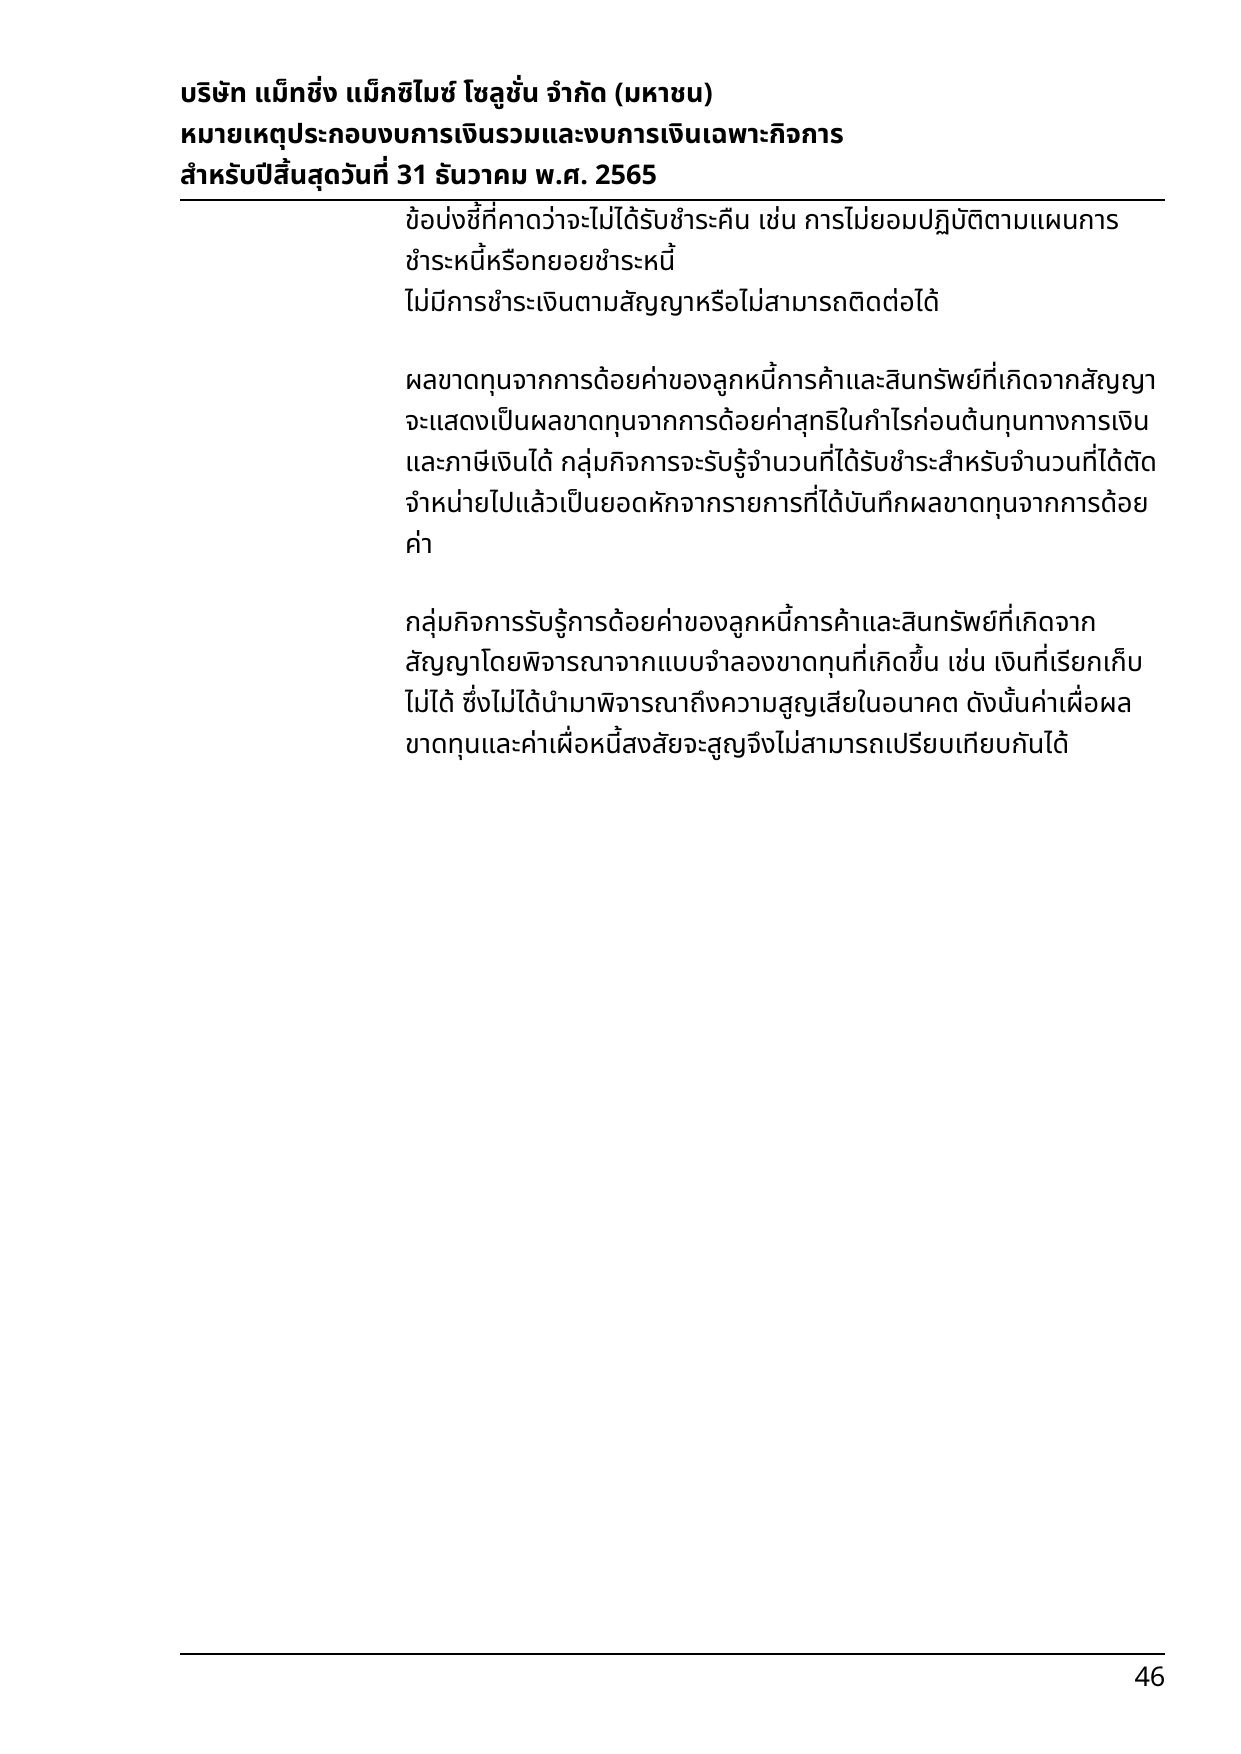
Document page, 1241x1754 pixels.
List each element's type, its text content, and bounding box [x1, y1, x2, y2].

list กลุ่มกิจการรับรู้การด้อยค่าของลูกหนี้การค้าและสินทรัพย์ที่เกิดจากสัญญาโดยพิจารณาจากแบบจำลองขาดทุนที่เกิดขึ้น เช่น เงินที่เรียกเก็บไม่ได้ ซึ่งไม่ได้นำมาพิจารณาถึงความสูญเสียในอนาคต ดังนั้นค่าเผื่อผลขาดทุนและค่าเผื่อหนี้สงสัยจะสูญจึงไม่สามารถเปรียบเทียบกันได้ [405, 602, 1165, 766]
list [405, 201, 1165, 324]
list ผลขาดทุนจากการด้อยค่าของลูกหนี้การค้าและสินทรัพย์ที่เกิดจากสัญญาจะแสดงเป็นผลขาดทุนจากการด้อยค่าสุทธิในกำไรก่อนต้นทุนทางการเงินและภาษีเงินได้ กลุ่มกิจการจะรับรู้จำนวนที่ได้รับชำระสำหรับจำนวนที่ได้ตัดจำหน่ายไปแล้วเป็นยอดหักจากรายการที่ได้บันทึกผลขาดทุนจากการด้อยค่า [405, 361, 1165, 565]
